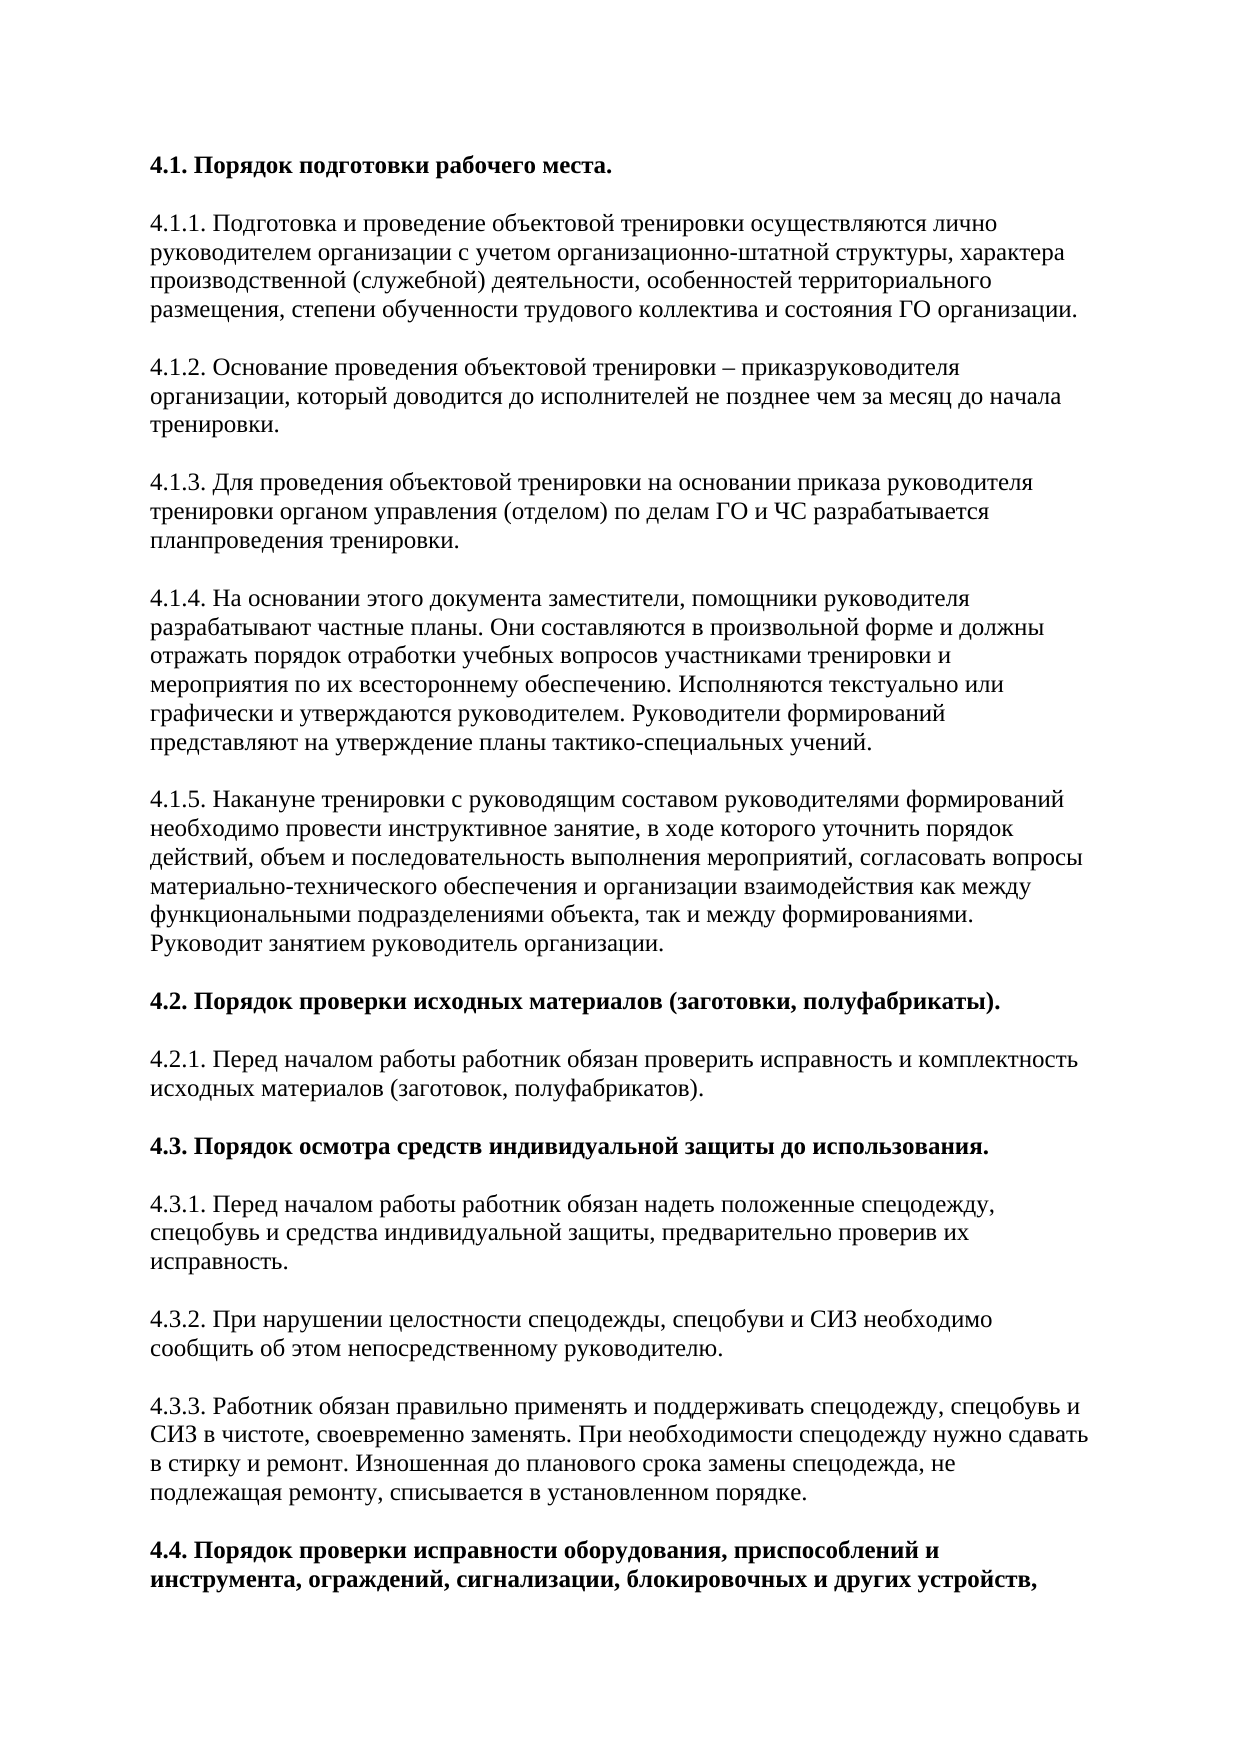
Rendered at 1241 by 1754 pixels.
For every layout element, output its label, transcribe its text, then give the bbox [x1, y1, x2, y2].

text 4.1.3. Для проведения объектовой тренировки на основании приказа руководителя тренировки органом управления (отделом) по делам ГО и ЧС разрабатывается планпроведения тренировки. [150, 467, 1090, 554]
text 4.2.1. Перед началом работы работник обязан проверить исправность и комплектность исходных материалов (заготовок, полуфабрикатов). [150, 1044, 1090, 1102]
text 4.3.3. Работник обязан правильно применять и поддерживать спецодежду, спецобувь и СИЗ в чистоте, своевременно заменять. При необходимости спецодежду нужно сдавать в стирку и ремонт. Изношенная до планового срока замены спецодежда, не подлежащая ремонту, списывается в установленном порядке. [150, 1391, 1090, 1506]
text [150, 1535, 1090, 1592]
text 4.1.1. Подготовка и проведение объектовой тренировки осуществляются лично руководителем организации с учетом организационно-штатной структуры, характера производственной (служебной) деятельности, особенностей территориального размещения, степени обученности трудового коллектива и состояния ГО организации. [150, 208, 1090, 323]
text 4.1.5. Накануне тренировки с руководящим составом руководителями формирований необходимо провести инструктивное занятие, в ходе которого уточнить порядок действий, объем и последовательность выполнения мероприятий, согласовать вопросы материально-технического обеспечения и организации взаимодействия как между функциональными подразделениями объекта, так и между формированиями. Руководит занятием руководитель организации. [150, 784, 1090, 957]
text 4.1.2. Основание проведения объектовой тренировки – приказруководителя организации, который доводится до исполнителей не позднее чем за месяц до начала тренировки. [150, 352, 1090, 438]
text 4.1.4. На основании этого документа заместители, помощники руководителя разрабатывают частные планы. Они составляются в произвольной форме и должны отражать порядок отработки учебных вопросов участниками тренировки и мероприятия по их всестороннему обеспечению. Исполняются текстуально или графически и утверждаются руководителем. Руководители формирований представляют на утверждение планы тактико-специальных учений. [150, 583, 1090, 755]
text 4.1. Порядок подготовки рабочего места. [150, 150, 1090, 179]
text 4.3.1. Перед началом работы работник обязан надеть положенные спецодежду, спецобувь и средства индивидуальной защиты, предварительно проверив их исправность. [150, 1189, 1090, 1275]
text 4.2. Порядок проверки исходных материалов (заготовки, полуфабрикаты). [150, 986, 1090, 1015]
text 4.3. Порядок осмотра средств индивидуальной защиты до использования. [150, 1131, 1090, 1159]
text 4.3.2. При нарушении целостности спецодежды, спецобуви и СИЗ необходимо сообщить об этом непосредственному руководителю. [150, 1304, 1090, 1362]
